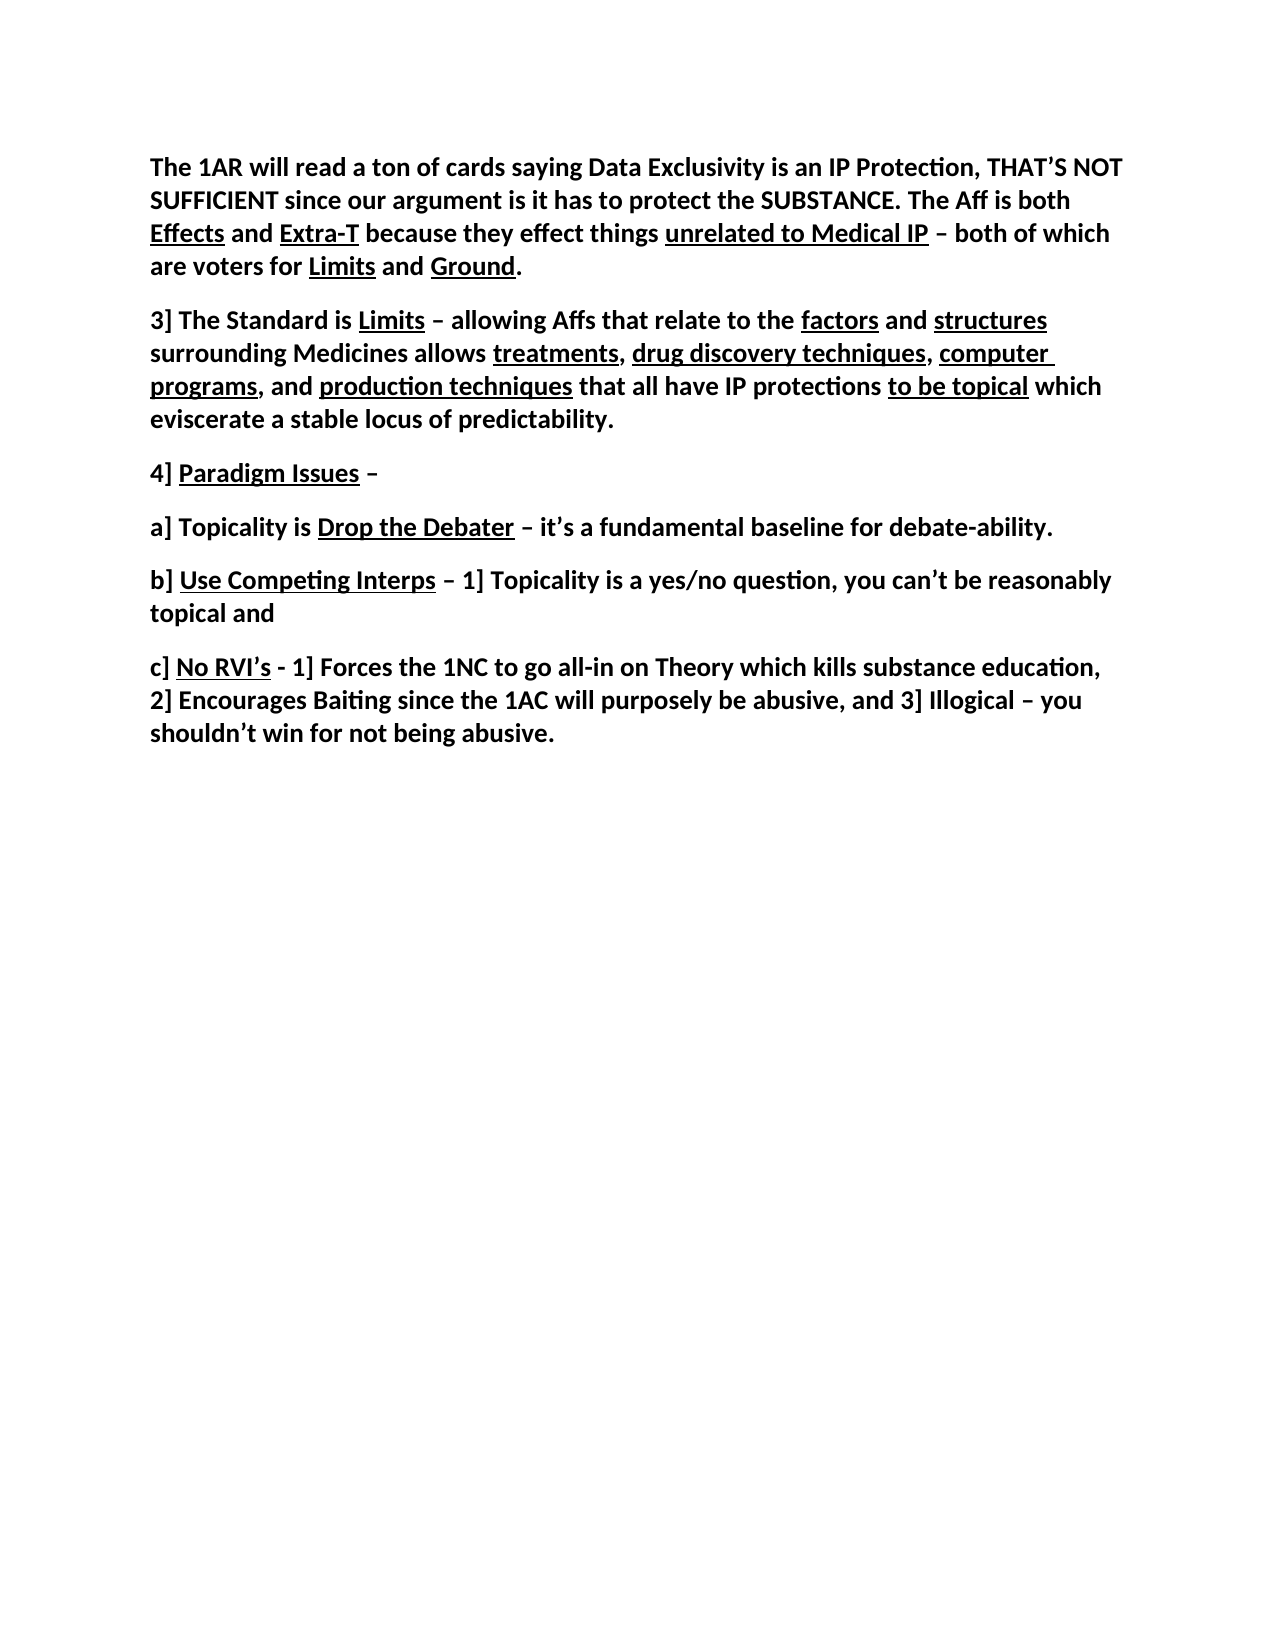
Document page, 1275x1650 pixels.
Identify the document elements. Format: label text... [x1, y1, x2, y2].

subtitle b] Use Competing Interps – 1] Topicality is a yes/no question, you can’t be reasonably topical and [150, 563, 1125, 629]
subtitle c] No RVI’s - 1] Forces the 1NC to go all-in on Theory which kills substance education, 2] Encourages Baiting since the 1AC will purposely be abusive, and 3] Illogical – you shouldn’t win for not being abusive. [150, 650, 1125, 749]
subtitle a] Topicality is Drop the Debater – it’s a fundamental baseline for debate-ability. [150, 510, 1125, 543]
subtitle The 1AR will read a ton of cards saying Data Exclusivity is an IP Protection, THAT’S NOT SUFFICIENT since our argument is it has to protect the SUBSTANCE. The Aff is both Effects and Extra-T because they effect things unrelated to Medical IP – both of which are voters for Limits and Ground. [150, 150, 1125, 282]
subtitle 3] The Standard is Limits – allowing Affs that relate to the factors and structures surrounding Medicines allows treatments, drug discovery techniques, computer programs, and production techniques that all have IP protections to be topical which eviscerate a stable locus of predictability. [150, 303, 1125, 435]
subtitle 4] Paradigm Issues – [150, 456, 1125, 489]
